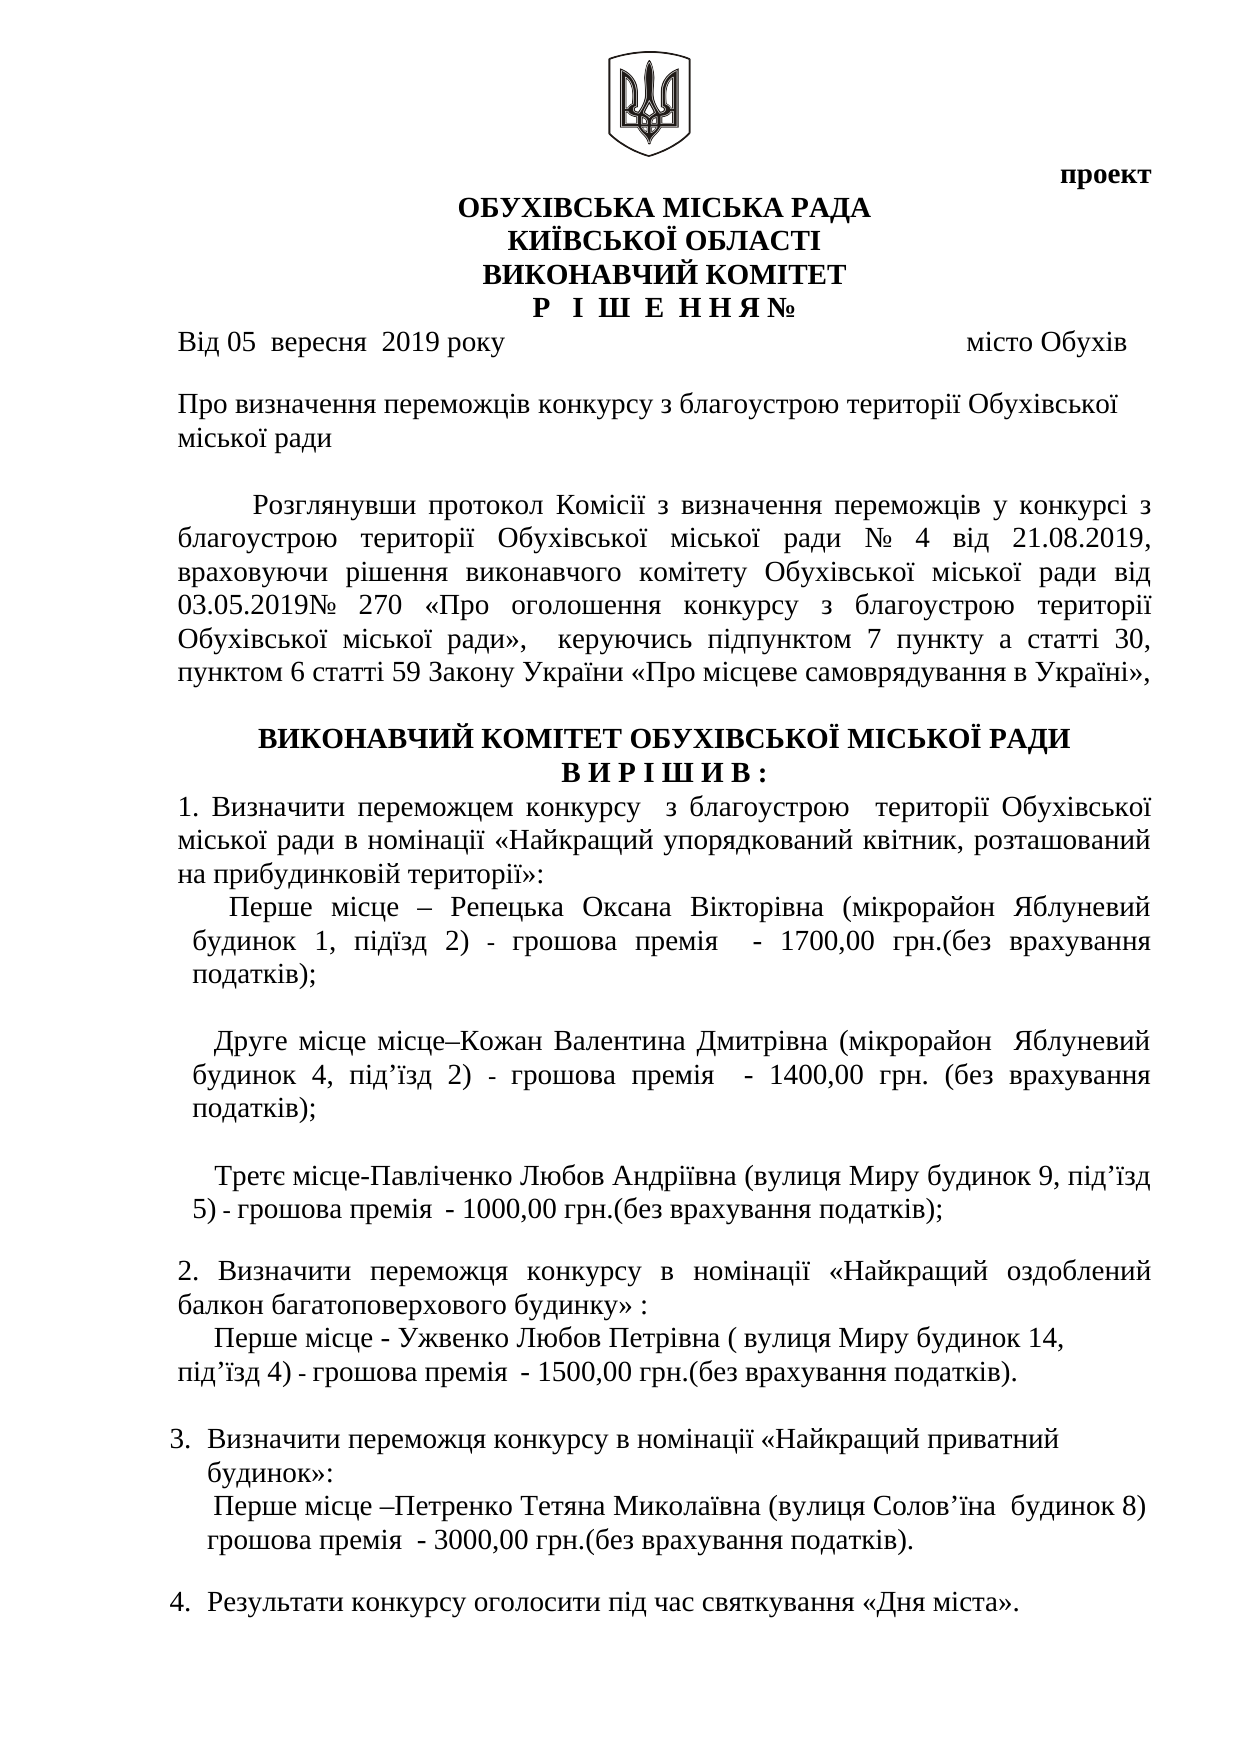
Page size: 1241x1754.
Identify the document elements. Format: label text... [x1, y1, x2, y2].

subtitle ОБУХІВСЬКА МІСЬКА РАДА [177, 190, 1152, 223]
list Визначити переможця конкурсу в номінації «Найкращий приватний будинок»: [169, 1421, 1152, 1488]
subtitle проект [177, 107, 1152, 190]
list Результати конкурсу оголосити під час святкування «Дня міста». [169, 1584, 1152, 1618]
text В И Р І Ш И В : [177, 755, 1152, 789]
text Третє місце-Павліченко Любов Андріївна (вулиця Миру будинок 9, підʼїзд 5) - грошова премія - 1000,00 грн.(без врахування податків); [147, 1158, 1152, 1225]
text Перше місце - Ужвенко Любов Петрівна ( вулиця Миру будинок 14, підʼїзд 4) - грошова премія - 1500,00 грн.(без врахування податків). [177, 1321, 1152, 1388]
text КИЇВСЬКОЇ ОБЛАСТІ [177, 223, 1152, 257]
text Розглянувши протокол Комісії з визначення переможців у конкурсі з благоустрою території Обухівської міської ради № 4 від 21.08.2019, враховуючи рішення виконавчого комітету Обухівської міської ради від 03.05.2019№ 270 «Про оголошення конкурсу з благоустрою території Обухівської міської ради», керуючись підпунктом 7 пункту а статті 30, пунктом 6 статті 59 Закону України «Про місцеве самоврядування в Україні», [177, 487, 1152, 688]
text Р І Ш Е Н Н Я № [177, 290, 1152, 324]
text Перше місце – Репецька Оксана Вікторівна (мікрорайон Яблуневий будинок 1, підїзд 2) - грошова премія - 1700,00 грн.(без врахування податків); [147, 889, 1152, 990]
text Від 05 вересня 2019 року місто Обухів [177, 324, 1152, 357]
subtitle ВИКОНАВЧИЙ КОМІТЕТ ОБУХІВСЬКОЇ МІСЬКОЇ РАДИ [177, 722, 1152, 755]
text 2. Визначити переможця конкурсу в номінації «Найкращий оздоблений балкон багатоповерхового будинку» : [177, 1253, 1152, 1321]
text Перше місце –Петренко Тетяна Миколаївна (вулиця Соловʼїна будинок 8) грошова премія - 3000,00 грн.(без врахування податків). [207, 1488, 1152, 1555]
text Про визначення переможців конкурсу з благоустрою території Обухівської міської ради [177, 386, 1152, 453]
text 1. Визначити переможцем конкурсу з благоустрою території Обухівської міської ради в номінації «Найкращий упорядкований квітник, розташований на прибудинковій території»: [177, 789, 1152, 889]
text Друге місце місце–Кожан Валентина Дмитрівна (мікрорайон Яблуневий будинок 4, підʼїзд 2) - грошова премія - 1400,00 грн. (без врахування податків); [192, 1023, 1152, 1124]
text ВИКОНАВЧИЙ КОМІТЕТ [177, 257, 1152, 290]
